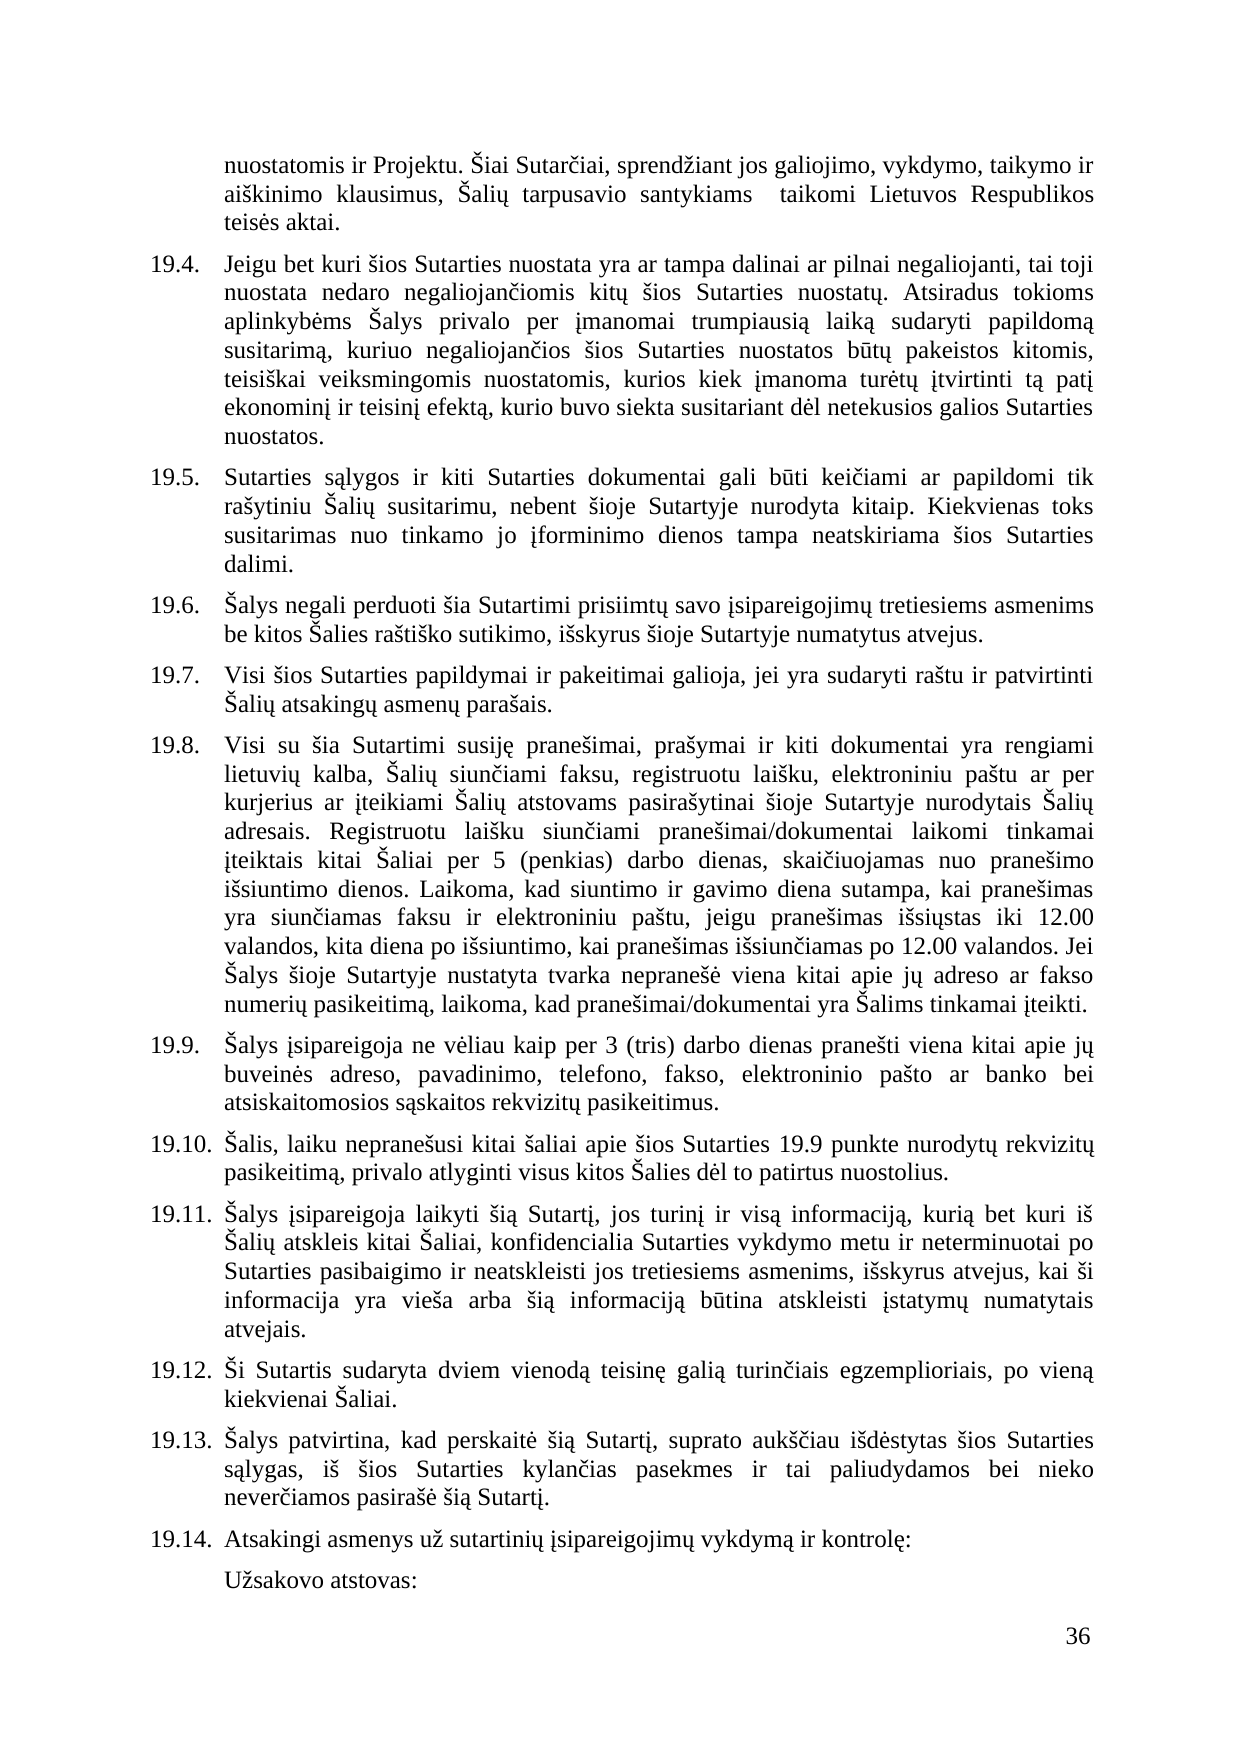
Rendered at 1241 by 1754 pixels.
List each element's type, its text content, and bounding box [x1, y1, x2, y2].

list Šalys įsipareigoja laikyti šią Sutartį, jos turinį ir visą informaciją, kurią bet kuri iš Šalių atskleis kitai Šaliai, konfidencialia Sutarties vykdymo metu ir neterminuotai po Sutarties pasibaigimo ir neatskleisti jos tretiesiems asmenims, išskyrus atvejus, kai ši informacija yra vieša arba šią informaciją būtina atskleisti įstatymų numatytais atvejais. [150, 1199, 1095, 1342]
list Šalis, laiku nepranešusi kitai šaliai apie šios Sutarties 19.9 punkte nurodytų rekvizitų pasikeitimą, privalo atlyginti visus kitos Šalies dėl to patirtus nuostolius. [150, 1129, 1095, 1186]
list Šalys patvirtina, kad perskaitė šią Sutartį, suprato aukščiau išdėstytas šios Sutarties sąlygas, iš šios Sutarties kylančias pasekmes ir tai paliudydamos bei nieko neverčiamos pasirašė šią Sutartį. [150, 1425, 1095, 1511]
list Jeigu bet kuri šios Sutarties nuostata yra ar tampa dalinai ar pilnai negaliojanti, tai toji nuostata nedaro negaliojančiomis kitų šios Sutarties nuostatų. Atsiradus tokioms aplinkybėms Šalys privalo per įmanomai trumpiausią laiką sudaryti papildomą susitarimą, kuriuo negaliojančios šios Sutarties nuostatos būtų pakeistos kitomis, teisiškai veiksmingomis nuostatomis, kurios kiek įmanoma turėtų įtvirtinti tą patį ekonominį ir teisinį efektą, kurio buvo siekta susitariant dėl netekusios galios Sutarties nuostatos. [150, 249, 1095, 450]
list Atsakingi asmenys už sutartinių įsipareigojimų vykdymą ir kontrolę: [150, 1524, 1095, 1552]
list Visi su šia Sutartimi susiję pranešimai, prašymai ir kiti dokumentai yra rengiami lietuvių kalba, Šalių siunčiami faksu, registruotu laišku, elektroniniu paštu ar per kurjerius ar įteikiami Šalių atstovams pasirašytinai šioje Sutartyje nurodytais Šalių adresais. Registruotu laišku siunčiami pranešimai/dokumentai laikomi tinkamai įteiktais kitai Šaliai per 5 (penkias) darbo dienas, skaičiuojamas nuo pranešimo išsiuntimo dienos. Laikoma, kad siuntimo ir gavimo diena sutampa, kai pranešimas yra siunčiamas faksu ir elektroniniu paštu, jeigu pranešimas išsiųstas iki 12.00 valandos, kita diena po išsiuntimo, kai pranešimas išsiunčiamas po 12.00 valandos. Jei Šalys šioje Sutartyje nustatyta tvarka nepranešė viena kitai apie jų adreso ar fakso numerių pasikeitimą, laikoma, kad pranešimai/dokumentai yra Šalims tinkamai įteikti. [150, 730, 1095, 1017]
list Šalys įsipareigoja ne vėliau kaip per 3 (tris) darbo dienas pranešti viena kitai apie jų buveinės adreso, pavadinimo, telefono, fakso, elektroninio pašto ar banko bei atsiskaitomosios sąskaitos rekvizitų pasikeitimus. [150, 1030, 1095, 1116]
list Sutarties sąlygos ir kiti Sutarties dokumentai gali būti keičiami ar papildomi tik rašytiniu Šalių susitarimu, nebent šioje Sutartyje nurodyta kitaip. Kiekvienas toks susitarimas nuo tinkamo jo įforminimo dienos tampa neatskiriama šios Sutarties dalimi. [150, 462, 1095, 577]
list Visi šios Sutarties papildymai ir pakeitimai galioja, jei yra sudaryti raštu ir patvirtinti Šalių atsakingų asmenų parašais. [150, 660, 1095, 717]
text Užsakovo atstovas: [224, 1565, 1095, 1594]
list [150, 150, 1095, 236]
list Ši Sutartis sudaryta dviem vienodą teisinę galią turinčiais egzemplioriais, po vieną kiekvienai Šaliai. [150, 1355, 1095, 1412]
list Šalys negali perduoti šia Sutartimi prisiimtų savo įsipareigojimų tretiesiems asmenims be kitos Šalies raštiško sutikimo, išskyrus šioje Sutartyje numatytus atvejus. [150, 590, 1095, 647]
